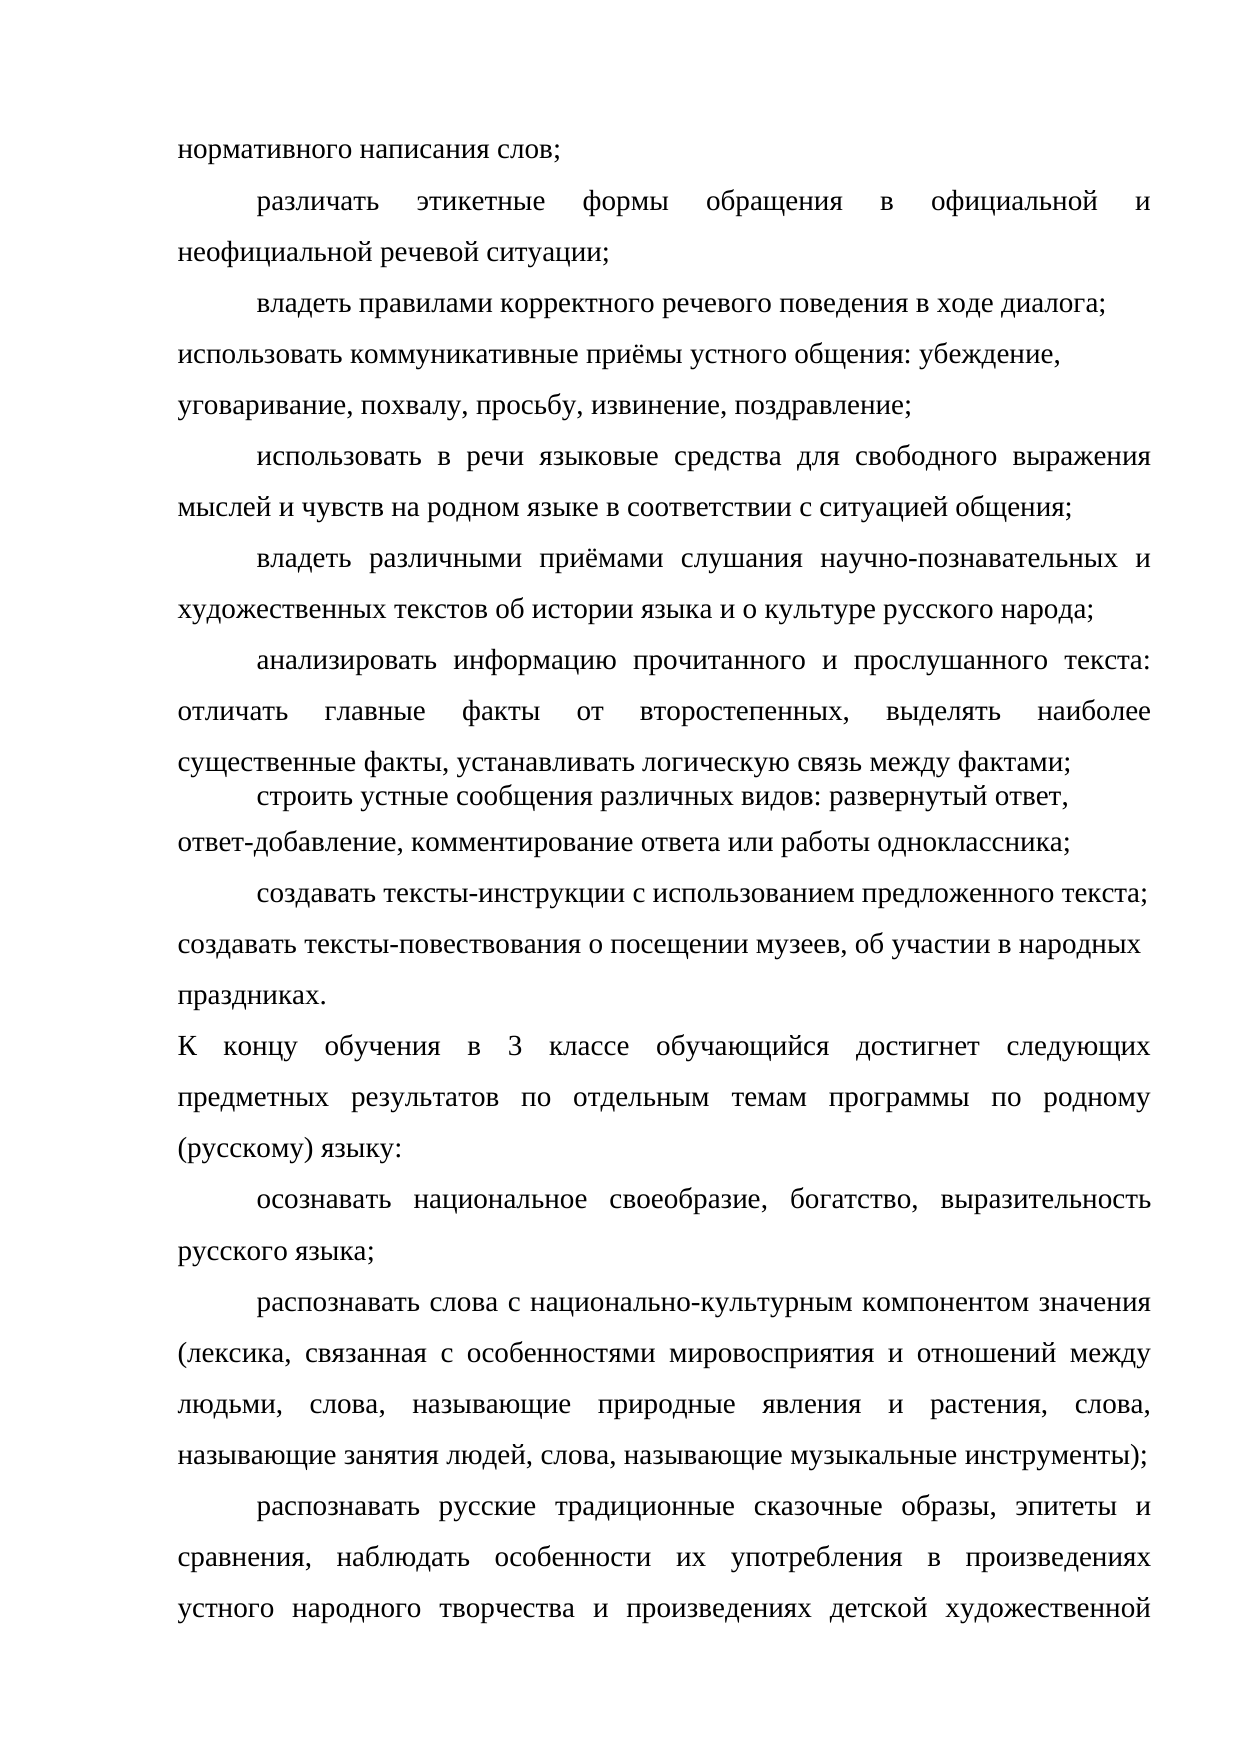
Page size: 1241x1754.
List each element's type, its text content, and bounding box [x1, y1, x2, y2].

text различать этикетные формы обращения в официальной и неофициальной речевой ситуации; [177, 169, 1152, 271]
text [177, 118, 1152, 169]
text анализировать информацию прочитанного и прослушанного текста: отличать главные факты от второстепенных, выделять наиболее существенные факты, устанавливать логическую связь между фактами; [177, 628, 1152, 782]
text строить устные сообщения различных видов: развернутый ответ, [177, 782, 1152, 811]
text создавать тексты-инструкции с использованием предложенного текста; создавать тексты-повествования о посещении музеев, об участии в народных праздниках. [177, 862, 1152, 1015]
text осознавать национальное своеобразие, богатство, выразительность русского языка; [177, 1168, 1152, 1270]
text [177, 1474, 1152, 1627]
text владеть правилами корректного речевого поведения в ходе диалога; использовать коммуникативные приёмы устного общения: убеждение, уговаривание, похвалу, просьбу, извинение, поздравление; [177, 271, 1152, 424]
text владеть различными приёмами слушания научно-познавательных и художественных текстов об истории языка и о культуре русского народа; [177, 526, 1152, 628]
text использовать в речи языковые средства для свободного выражения мыслей и чувств на родном языке в соответствии с ситуацией общения; [177, 424, 1152, 526]
text К концу обучения в 3 классе обучающийся достигнет следующих предметных результатов по отдельным темам программы по родному (русскому) языку: [177, 1015, 1152, 1168]
text ответ-добавление, комментирование ответа или работы одноклассника; [177, 811, 1152, 862]
text распознавать слова с национально-культурным компонентом значения (лексика, связанная с особенностями мировосприятия и отношений между людьми, слова, называющие природные явления и растения, слова, называющие занятия людей, слова, называющие музыкальные инструменты); [177, 1270, 1152, 1474]
